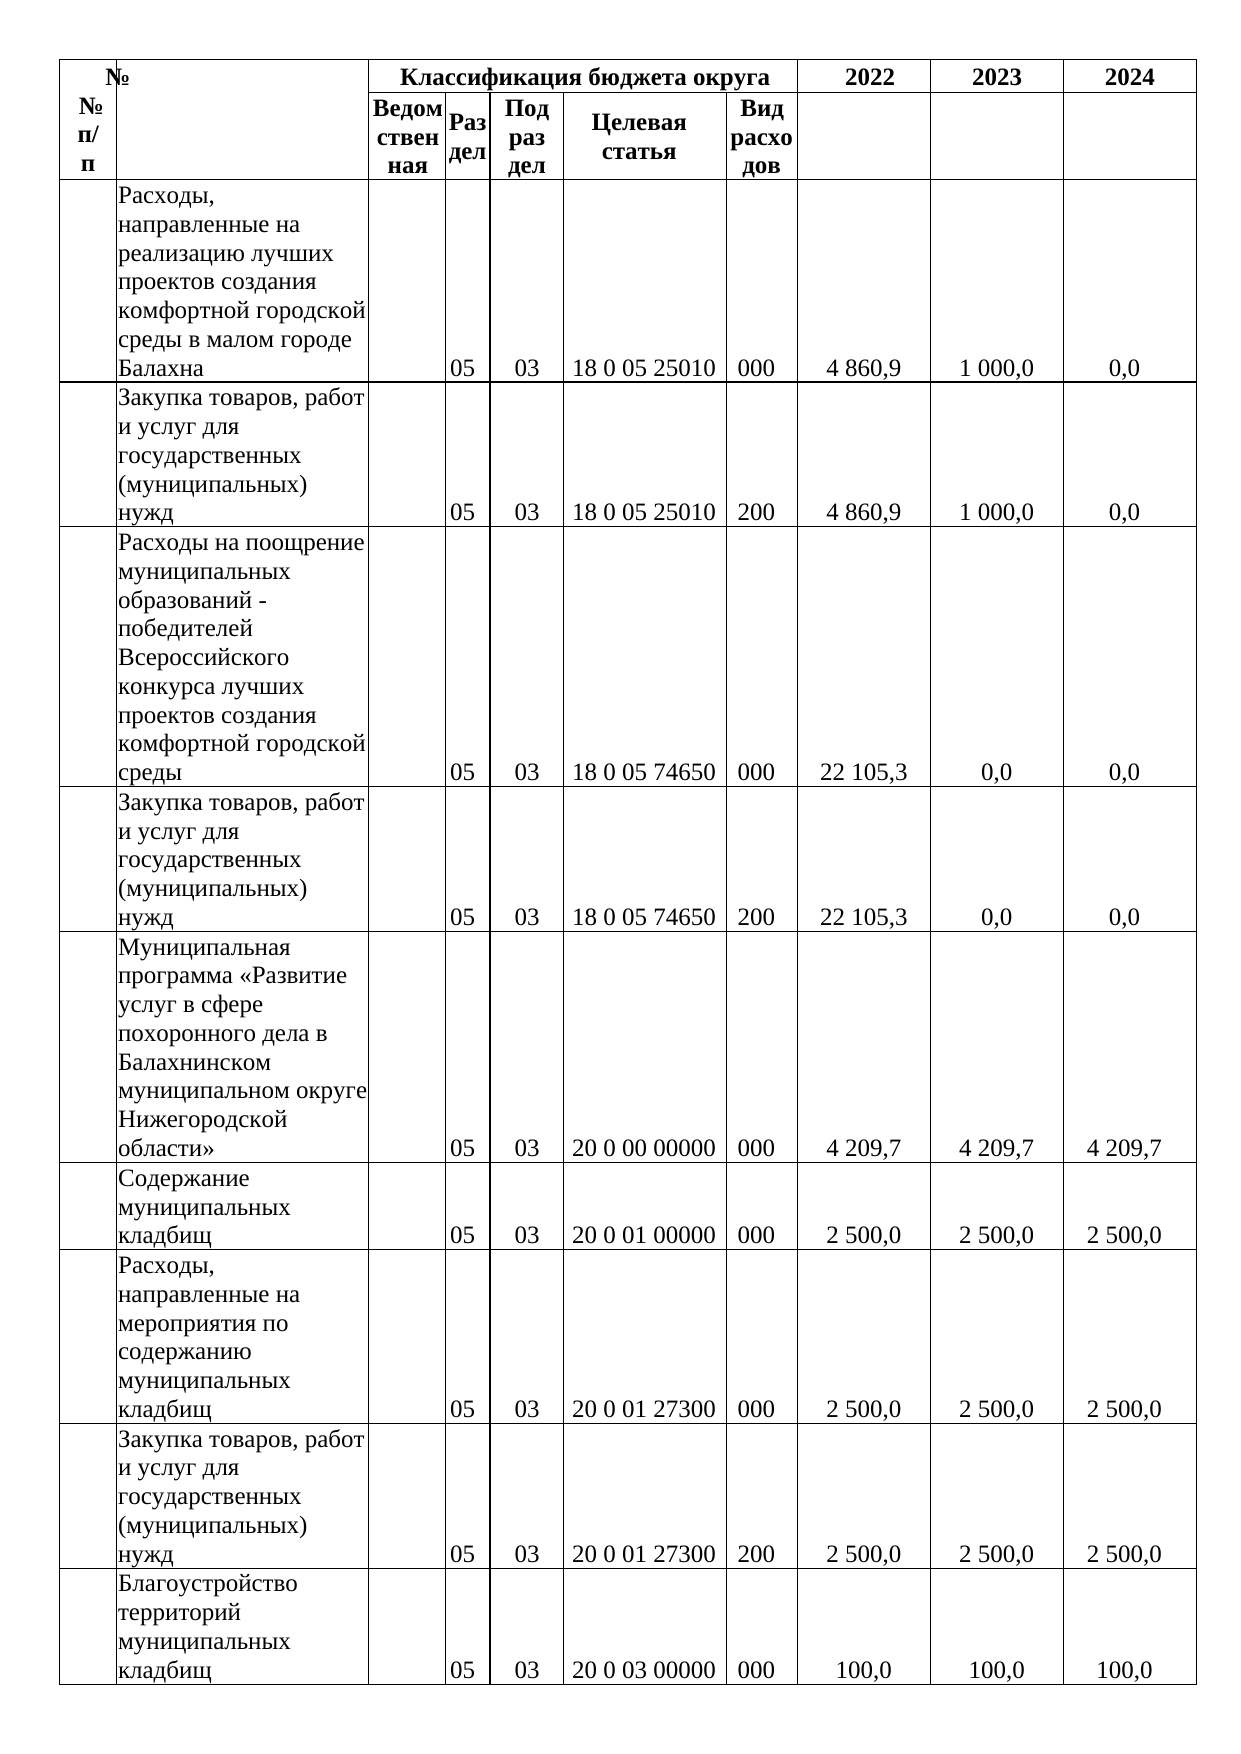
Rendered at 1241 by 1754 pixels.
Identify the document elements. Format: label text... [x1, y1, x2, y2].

table_cell Под раз дел [491, 93, 563, 179]
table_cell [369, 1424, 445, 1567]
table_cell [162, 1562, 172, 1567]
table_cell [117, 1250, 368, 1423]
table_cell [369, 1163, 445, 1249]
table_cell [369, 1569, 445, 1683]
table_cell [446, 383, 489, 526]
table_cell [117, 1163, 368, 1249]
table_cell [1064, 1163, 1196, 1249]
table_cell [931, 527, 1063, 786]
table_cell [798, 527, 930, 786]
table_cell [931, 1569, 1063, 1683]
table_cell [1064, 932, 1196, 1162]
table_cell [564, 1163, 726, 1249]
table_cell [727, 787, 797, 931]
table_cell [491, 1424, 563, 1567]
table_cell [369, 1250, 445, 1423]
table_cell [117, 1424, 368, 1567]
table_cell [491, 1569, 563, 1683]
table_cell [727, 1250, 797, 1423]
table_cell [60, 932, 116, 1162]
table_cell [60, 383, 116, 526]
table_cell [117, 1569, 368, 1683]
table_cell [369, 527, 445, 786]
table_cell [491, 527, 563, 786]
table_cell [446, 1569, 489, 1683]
table_cell [798, 93, 930, 179]
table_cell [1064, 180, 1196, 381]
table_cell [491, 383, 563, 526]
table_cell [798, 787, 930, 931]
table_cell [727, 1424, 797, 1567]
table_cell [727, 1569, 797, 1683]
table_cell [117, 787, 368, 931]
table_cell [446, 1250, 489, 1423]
table_cell Раз дел [446, 93, 489, 179]
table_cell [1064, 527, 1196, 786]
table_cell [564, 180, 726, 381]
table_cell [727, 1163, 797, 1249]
table_header 2022 [798, 60, 930, 92]
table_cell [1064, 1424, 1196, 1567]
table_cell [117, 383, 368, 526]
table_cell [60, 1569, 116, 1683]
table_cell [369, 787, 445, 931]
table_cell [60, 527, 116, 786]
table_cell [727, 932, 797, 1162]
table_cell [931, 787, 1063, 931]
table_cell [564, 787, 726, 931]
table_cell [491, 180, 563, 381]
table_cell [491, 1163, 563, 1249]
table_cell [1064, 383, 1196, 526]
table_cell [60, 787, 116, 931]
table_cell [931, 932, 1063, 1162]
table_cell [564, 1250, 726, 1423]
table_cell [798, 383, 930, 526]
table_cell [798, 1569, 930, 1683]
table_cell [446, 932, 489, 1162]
table_cell [1064, 93, 1196, 179]
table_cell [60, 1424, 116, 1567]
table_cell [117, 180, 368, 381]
table_header № №п/п [60, 60, 116, 179]
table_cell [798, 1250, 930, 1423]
table_cell Целевая статья [564, 93, 726, 179]
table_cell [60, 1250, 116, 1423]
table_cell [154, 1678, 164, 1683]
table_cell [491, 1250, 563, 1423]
table_header 2023 [931, 60, 1063, 92]
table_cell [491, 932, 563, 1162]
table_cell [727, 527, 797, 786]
table_cell Ведом ствен ная [369, 93, 445, 179]
table_cell [931, 93, 1063, 179]
table_header Классификация бюджета округа [369, 60, 797, 92]
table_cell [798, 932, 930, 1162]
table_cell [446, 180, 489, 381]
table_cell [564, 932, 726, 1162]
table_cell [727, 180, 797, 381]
table_cell Вид расхо дов [727, 93, 797, 179]
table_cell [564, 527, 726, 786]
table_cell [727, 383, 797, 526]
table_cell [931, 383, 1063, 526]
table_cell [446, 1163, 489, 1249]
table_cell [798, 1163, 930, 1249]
table_header [117, 60, 368, 179]
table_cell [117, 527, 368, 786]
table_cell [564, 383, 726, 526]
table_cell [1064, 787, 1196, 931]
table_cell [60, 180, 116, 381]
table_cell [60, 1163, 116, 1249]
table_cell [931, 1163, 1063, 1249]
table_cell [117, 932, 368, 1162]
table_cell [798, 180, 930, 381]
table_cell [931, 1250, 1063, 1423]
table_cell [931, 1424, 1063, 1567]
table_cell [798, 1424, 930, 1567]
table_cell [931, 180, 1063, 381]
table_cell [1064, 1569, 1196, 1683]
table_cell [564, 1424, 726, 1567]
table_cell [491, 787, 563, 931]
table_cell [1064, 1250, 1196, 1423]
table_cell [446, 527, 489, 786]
table_header 2024 [1064, 60, 1196, 92]
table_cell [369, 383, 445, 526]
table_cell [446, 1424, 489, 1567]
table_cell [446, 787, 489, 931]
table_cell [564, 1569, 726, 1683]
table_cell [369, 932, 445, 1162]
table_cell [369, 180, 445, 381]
